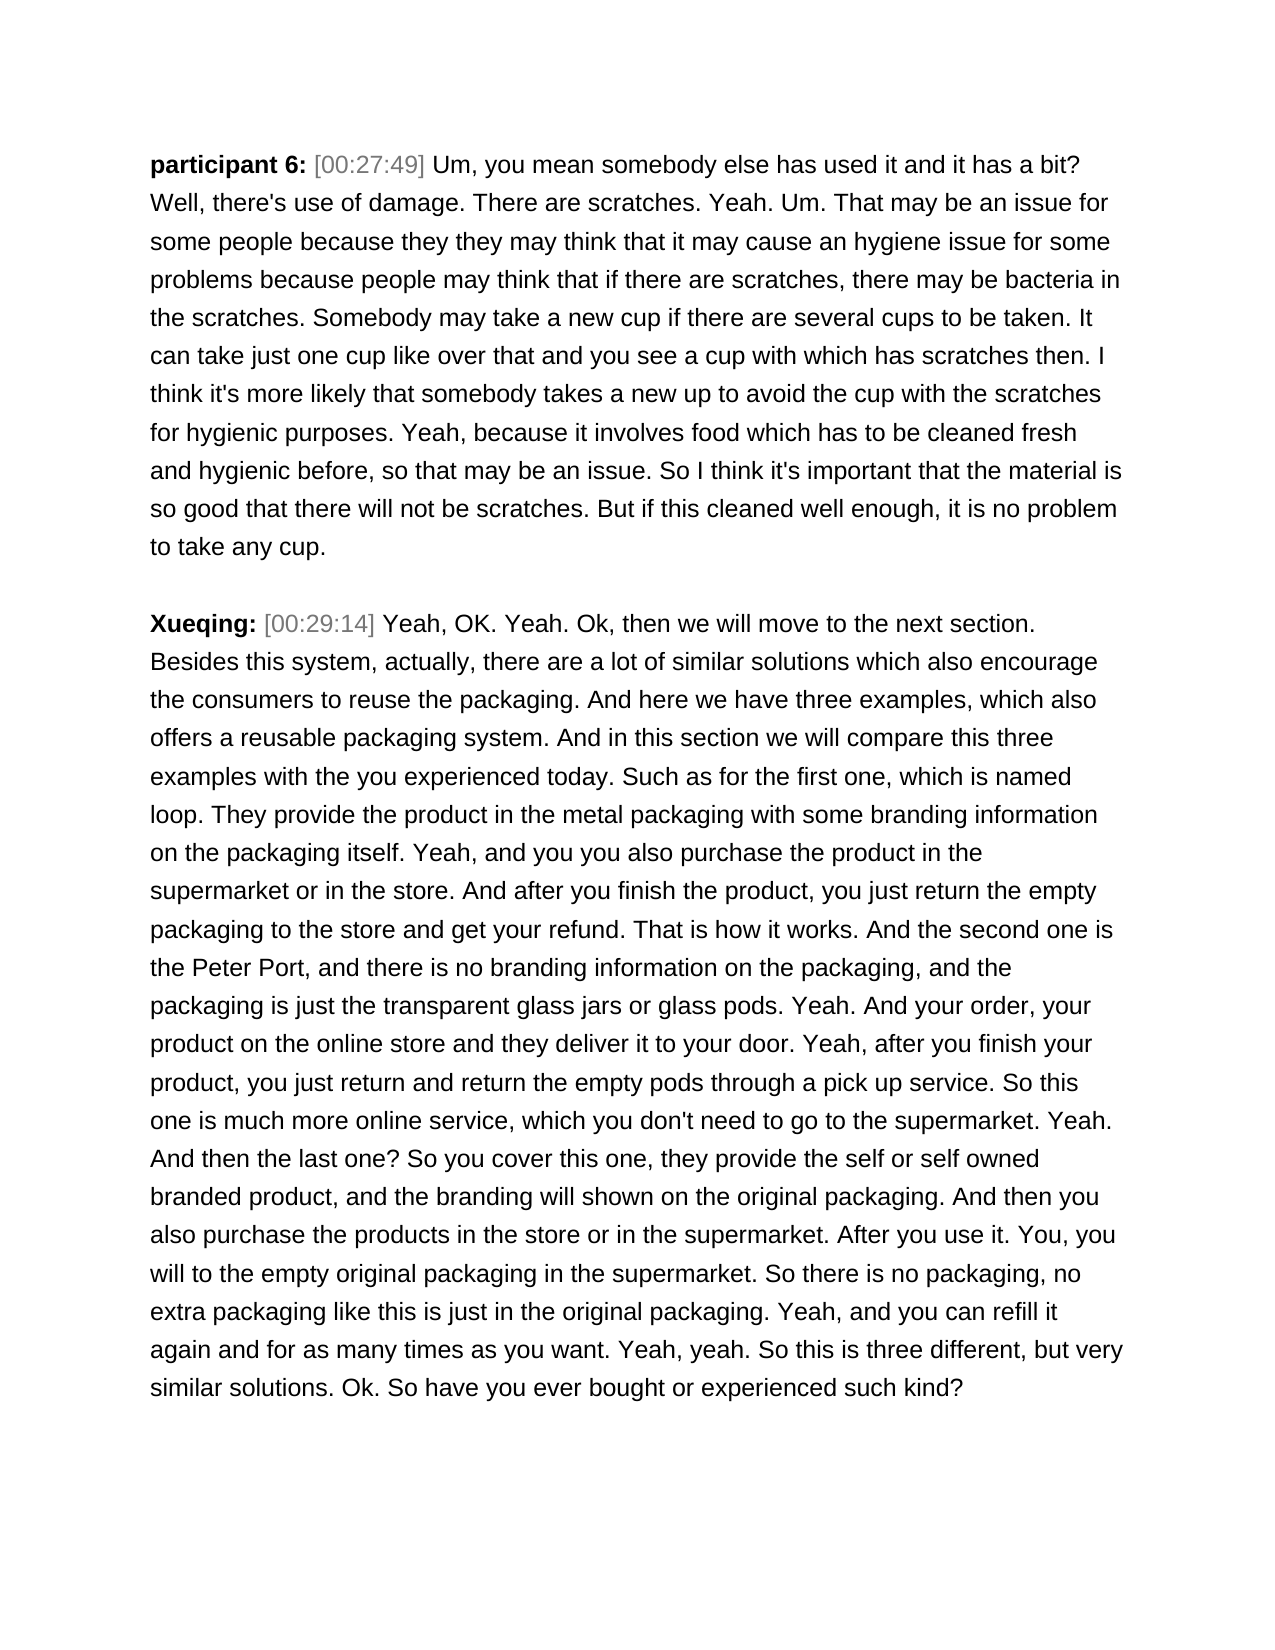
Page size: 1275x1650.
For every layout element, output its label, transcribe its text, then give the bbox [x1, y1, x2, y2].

text participant 6: [00:27:49] Um, you mean somebody else has used it and it has a bit? Well, there's use of damage. There are scratches. Yeah. Um. That may be an issue for some people because they they may think that it may cause an hygiene issue for some problems because people may think that if there are scratches, there may be bacteria in the scratches. Somebody may take a new cup if there are several cups to be taken. It can take just one cup like over that and you see a cup with which has scratches then. I think it's more likely that somebody takes a new up to avoid the cup with the scratches for hygienic purposes. Yeah, because it involves food which has to be cleaned fresh and hygienic before, so that may be an issue. So I think it's important that the material is so good that there will not be scratches. But if this cleaned well enough, it is no problem to take any cup. [150, 150, 1125, 561]
text Xueqing: [00:29:14] Yeah, OK. Yeah. Ok, then we will move to the next section. Besides this system, actually, there are a lot of similar solutions which also encourage the consumers to reuse the packaging. And here we have three examples, which also offers a reusable packaging system. And in this section we will compare this three examples with the you experienced today. Such as for the first one, which is named loop. They provide the product in the metal packaging with some branding information on the packaging itself. Yeah, and you you also purchase the product in the supermarket or in the store. And after you finish the product, you just return the empty packaging to the store and get your refund. That is how it works. And the second one is the Peter Port, and there is no branding information on the packaging, and the packaging is just the transparent glass jars or glass pods. Yeah. And your order, your product on the online store and they deliver it to your door. Yeah, after you finish your product, you just return and return the empty pods through a pick up service. So this one is much more online service, which you don't need to go to the supermarket. Yeah. And then the last one? So you cover this one, they provide the self or self owned branded product, and the branding will shown on the original packaging. And then you also purchase the products in the store or in the supermarket. After you use it. You, you will to the empty original packaging in the supermarket. So there is no packaging, no extra packaging like this is just in the original packaging. Yeah, and you can refill it again and for as many times as you want. Yeah, yeah. So this is three different, but very similar solutions. Ok. So have you ever bought or experienced such kind? [150, 609, 1125, 1402]
